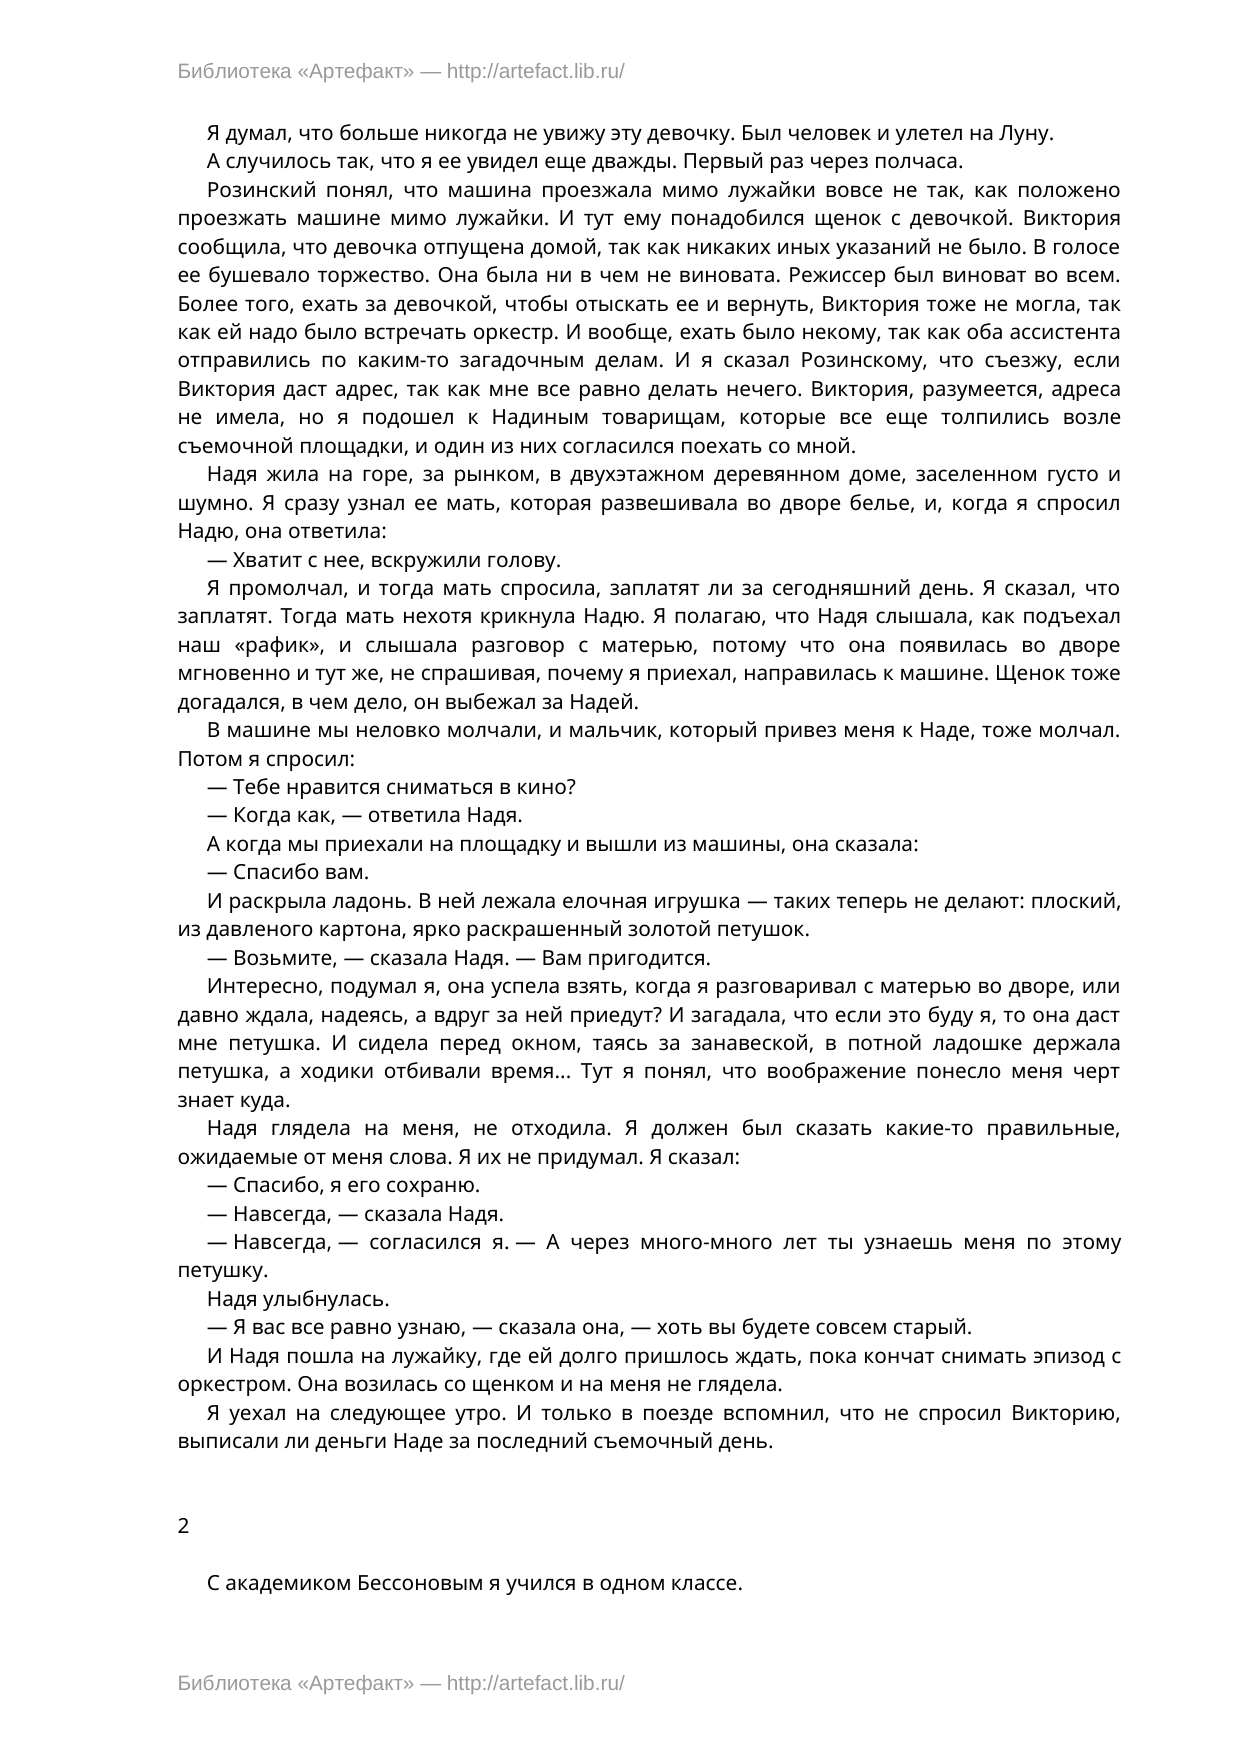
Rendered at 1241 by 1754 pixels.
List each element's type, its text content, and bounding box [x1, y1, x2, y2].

text Я уехал на следующее утро. И только в поезде вспомнил, что не спросил Викторию, выписали ли деньги Наде за последний съемочный день. [177, 1398, 1122, 1455]
text Надя глядела на меня, не отходила. Я должен был сказать какие-то правильные, ожидаемые от меня слова. Я их не придумал. Я сказал: [177, 1113, 1122, 1170]
text В машине мы неловко молчали, и мальчик, который привез меня к Наде, тоже молчал. Потом я спросил: [177, 715, 1122, 772]
text — Спасибо вам. [177, 857, 1122, 886]
text — Возьмите, — сказала Надя. — Вам пригодится. [177, 943, 1122, 971]
text А случилось так, что я ее увидел еще дважды. Первый раз через полчаса. [177, 147, 1122, 175]
text И раскрыла ладонь. В ней лежала елочная игрушка — таких теперь не делают: плоский, из давленого картона, ярко раскрашенный золотой петушок. [177, 886, 1122, 943]
text И Надя пошла на лужайку, где ей долго пришлось ждать, пока кончат снимать эпизод с оркестром. Она возилась со щенком и на меня не глядела. [177, 1341, 1122, 1398]
text С академиком Бессоновым я учился в одном классе. [177, 1568, 1122, 1597]
text Надя жила на горе, за рынком, в двухэтажном деревянном доме, заселенном густо и шумно. Я сразу узнал ее мать, которая развешивала во дворе белье, и, когда я спросил Надю, она ответила: [177, 459, 1122, 545]
text — Навсегда, — сказала Надя. [177, 1199, 1122, 1227]
text — Навсегда, — согласился я. — А через много-много лет ты узнаешь меня по этому петушку. [177, 1227, 1122, 1284]
text — Спасибо, я его сохраню. [177, 1170, 1122, 1199]
text Надя улыбнулась. [177, 1284, 1122, 1312]
text Я промолчал, и тогда мать спросила, заплатят ли за сегодняшний день. Я сказал, что заплатят. Тогда мать нехотя крикнула Надю. Я полагаю, что Надя слышала, как подъехал наш «рафик», и слышала разговор с матерью, потому что она появилась во дворе мгновенно и тут же, не спрашивая, почему я приехал, направилась к машине. Щенок тоже догадался, в чем дело, он выбежал за Надей. [177, 573, 1122, 715]
text — Когда как, — ответила Надя. [177, 801, 1122, 829]
text — Тебе нравится сниматься в кино? [177, 772, 1122, 801]
text Интересно, подумал я, она успела взять, когда я разговаривал с матерью во дворе, или давно ждала, надеясь, а вдруг за ней приедут? И загадала, что если это буду я, то она даст мне петушка. И сидела перед окном, таясь за занавеской, в потной ладошке держала петушка, а ходики отбивали время... Тут я понял, что воображение понесло меня черт знает куда. [177, 971, 1122, 1113]
text Я думал, что больше никогда не увижу эту девочку. Был человек и улетел на Луну. [177, 118, 1122, 147]
text — Хватит с нее, вскружили голову. [177, 545, 1122, 573]
text Розинский понял, что машина проезжала мимо лужайки вовсе не так, как положено проезжать машине мимо лужайки. И тут ему понадобился щенок с девочкой. Виктория сообщила, что девочка отпущена домой, так как никаких иных указаний не было. В голосе ее бушевало торжество. Она была ни в чем не виновата. Режиссер был виноват во всем. Более того, ехать за девочкой, чтобы отыскать ее и вернуть, Виктория тоже не могла, так как ей надо было встречать оркестр. И вообще, ехать было некому, так как оба ассистента отправились по каким-то загадочным делам. И я сказал Розинскому, что съезжу, если Виктория даст адрес, так как мне все равно делать нечего. Виктория, разумеется, адреса не имела, но я подошел к Надиным товарищам, которые все еще толпились возле съемочной площадки, и один из них согласился поехать со мной. [177, 175, 1122, 459]
text — Я вас все равно узнаю, — сказала она, — хоть вы будете совсем старый. [177, 1312, 1122, 1341]
text А когда мы приехали на площадку и вышли из машины, она сказала: [177, 829, 1122, 857]
subtitle 2 [177, 1512, 1122, 1540]
